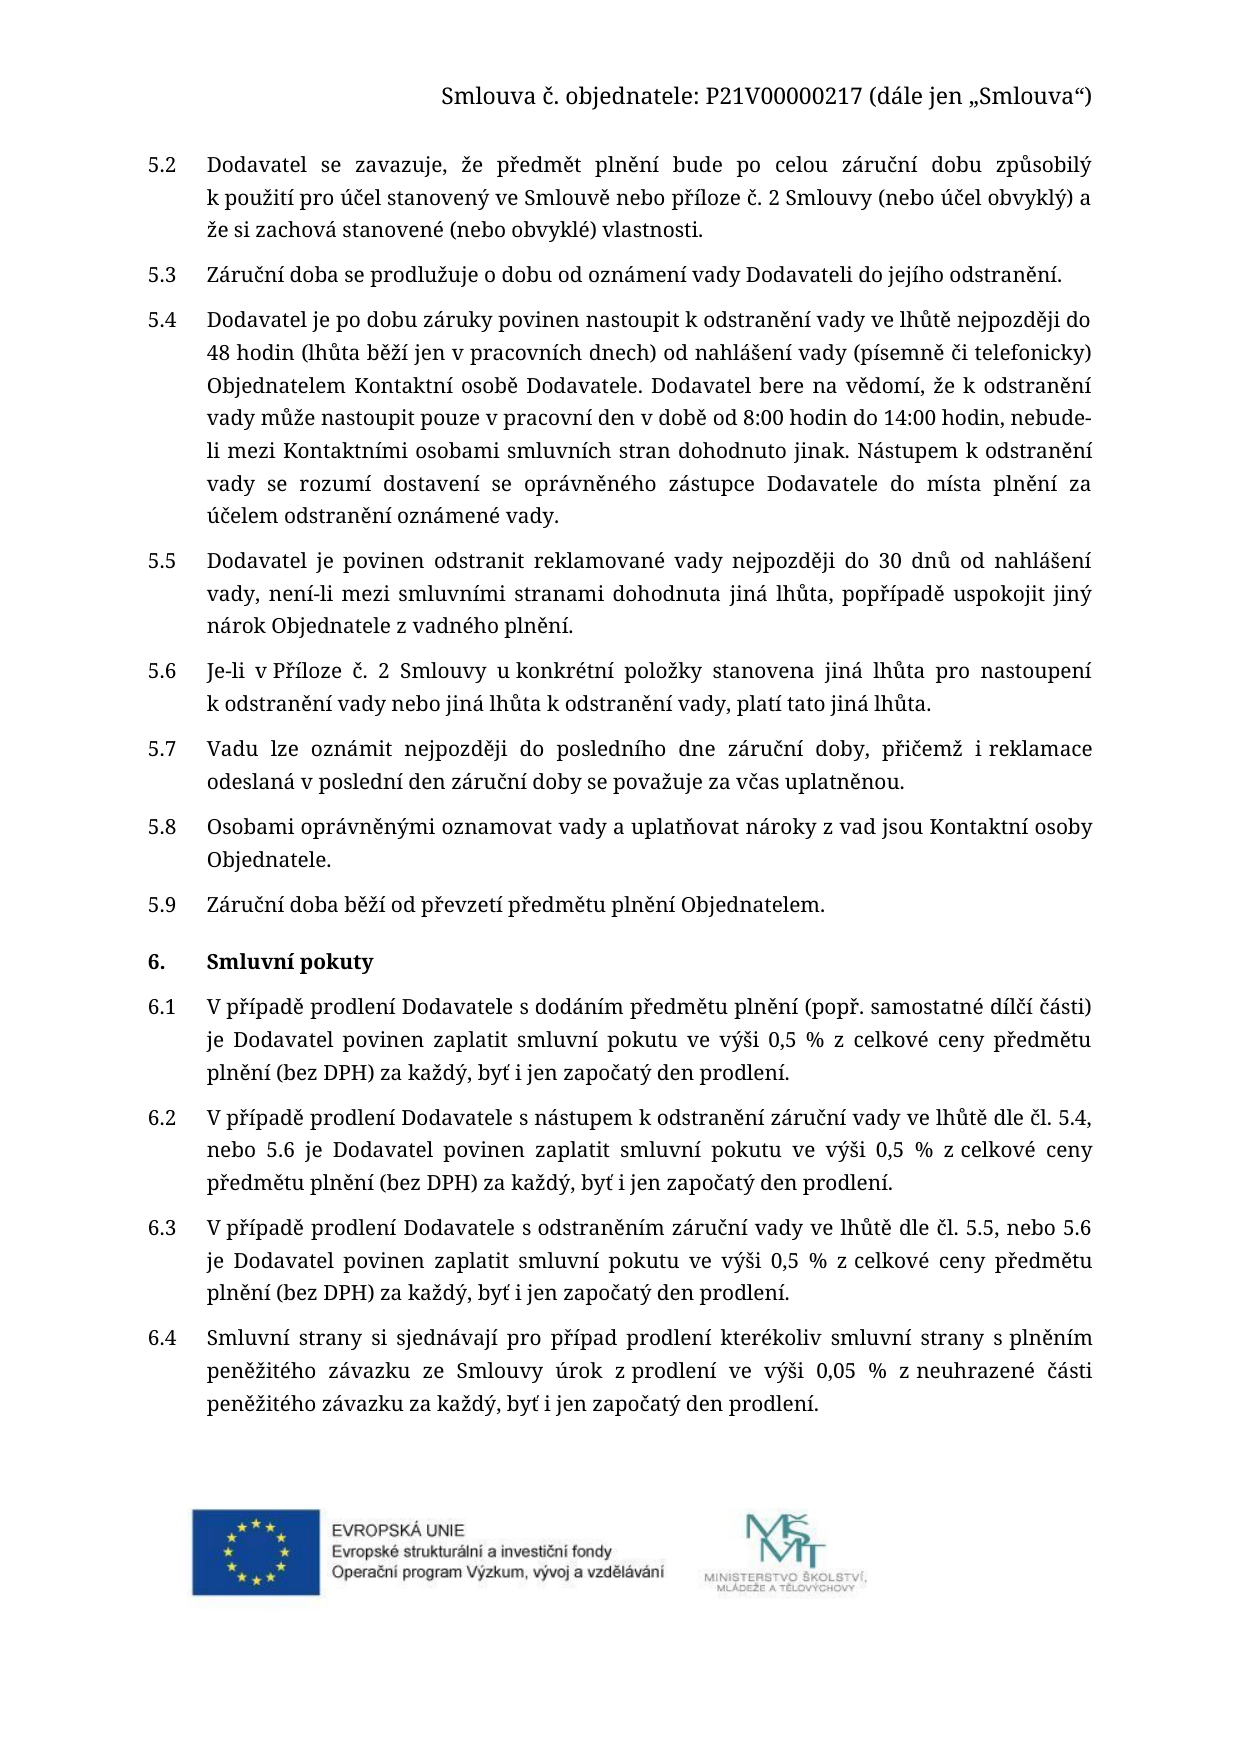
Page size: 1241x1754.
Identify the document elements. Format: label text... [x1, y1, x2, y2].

list Je-li v Příloze č. 2 Smlouvy u konkrétní položky stanovena jiná lhůta pro nastoupení k odstranění vady nebo jiná lhůta k odstranění vady, platí tato jiná lhůta. [148, 657, 1093, 718]
list Smluvní pokuty [148, 947, 1093, 976]
list Dodavatel se zavazuje, že předmět plnění bude po celou záruční dobu způsobilý k použití pro účel stanovený ve Smlouvě nebo příloze č. 2 Smlouvy (nebo účel obvyklý) a že si zachová stanovené (nebo obvyklé) vlastnosti. [148, 150, 1093, 244]
list V případě prodlení Dodavatele s dodáním předmětu plnění (popř. samostatné dílčí části) je Dodavatel povinen zaplatit smluvní pokutu ve výši 0,5 % z celkové ceny předmětu plnění (bez DPH) za každý, byť i jen započatý den prodlení. [148, 992, 1093, 1086]
picture [147, 1468, 904, 1638]
list Dodavatel je povinen odstranit reklamované vady nejpozději do 30 dnů od nahlášení vady, není-li mezi smluvními stranami dohodnuta jiná lhůta, popřípadě uspokojit jiný nárok Objednatele z vadného plnění. [148, 546, 1093, 640]
list Záruční doba běží od převzetí předmětu plnění Objednatelem. [148, 890, 1093, 918]
list Dodavatel je po dobu záruky povinen nastoupit k odstranění vady ve lhůtě nejpozději do 48 hodin (lhůta běží jen v pracovních dnech) od nahlášení vady (písemně či telefonicky) Objednatelem Kontaktní osobě Dodavatele. Dodavatel bere na vědomí, že k odstranění vady může nastoupit pouze v pracovní den v době od 8:00 hodin do 14:00 hodin, nebude-li mezi Kontaktními osobami smluvních stran dohodnuto jinak. Nástupem k odstranění vady se rozumí dostavení se oprávněného zástupce Dodavatele do místa plnění za účelem odstranění oznámené vady. [148, 306, 1093, 530]
list V případě prodlení Dodavatele s odstraněním záruční vady ve lhůtě dle čl. 5.5, nebo 5.6 je Dodavatel povinen zaplatit smluvní pokutu ve výši 0,5 % z celkové ceny předmětu plnění (bez DPH) za každý, byť i jen započatý den prodlení. [148, 1213, 1093, 1307]
list Smluvní strany si sjednávají pro případ prodlení kterékoliv smluvní strany s plněním peněžitého závazku ze Smlouvy úrok z prodlení ve výši 0,05 % z neuhrazené části peněžitého závazku za každý, byť i jen započatý den prodlení. [148, 1323, 1093, 1417]
list Osobami oprávněnými oznamovat vady a uplatňovat nároky z vad jsou Kontaktní osoby Objednatele. [148, 812, 1093, 873]
list Vadu lze oznámit nejpozději do posledního dne záruční doby, přičemž i reklamace odeslaná v poslední den záruční doby se považuje za včas uplatněnou. [148, 734, 1093, 795]
list Záruční doba se prodlužuje o dobu od oznámení vady Dodavateli do jejího odstranění. [148, 261, 1093, 289]
list V případě prodlení Dodavatele s nástupem k odstranění záruční vady ve lhůtě dle čl. 5.4, nebo 5.6 je Dodavatel povinen zaplatit smluvní pokutu ve výši 0,5 % z celkové ceny předmětu plnění (bez DPH) za každý, byť i jen započatý den prodlení. [148, 1103, 1093, 1196]
